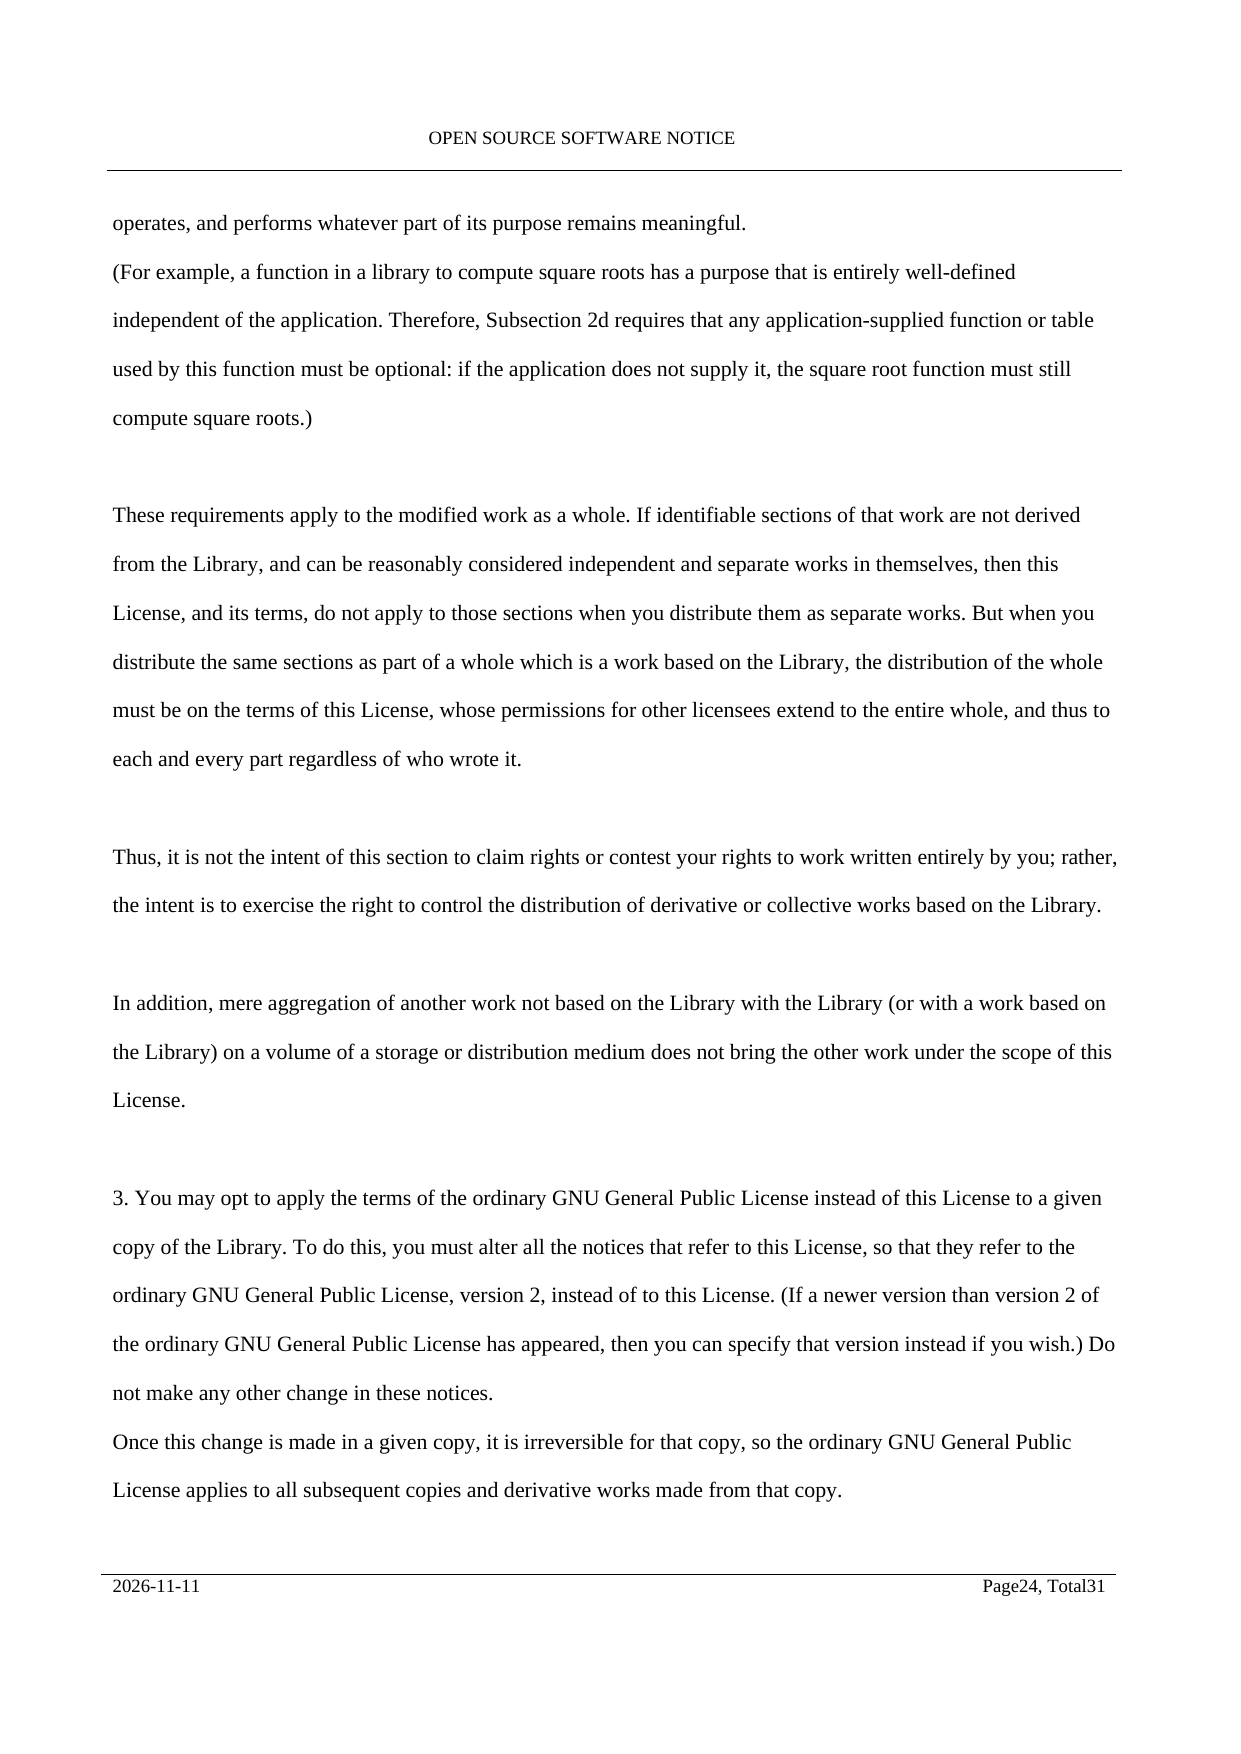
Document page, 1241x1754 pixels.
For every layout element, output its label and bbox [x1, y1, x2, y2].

text [112, 206, 1128, 1506]
